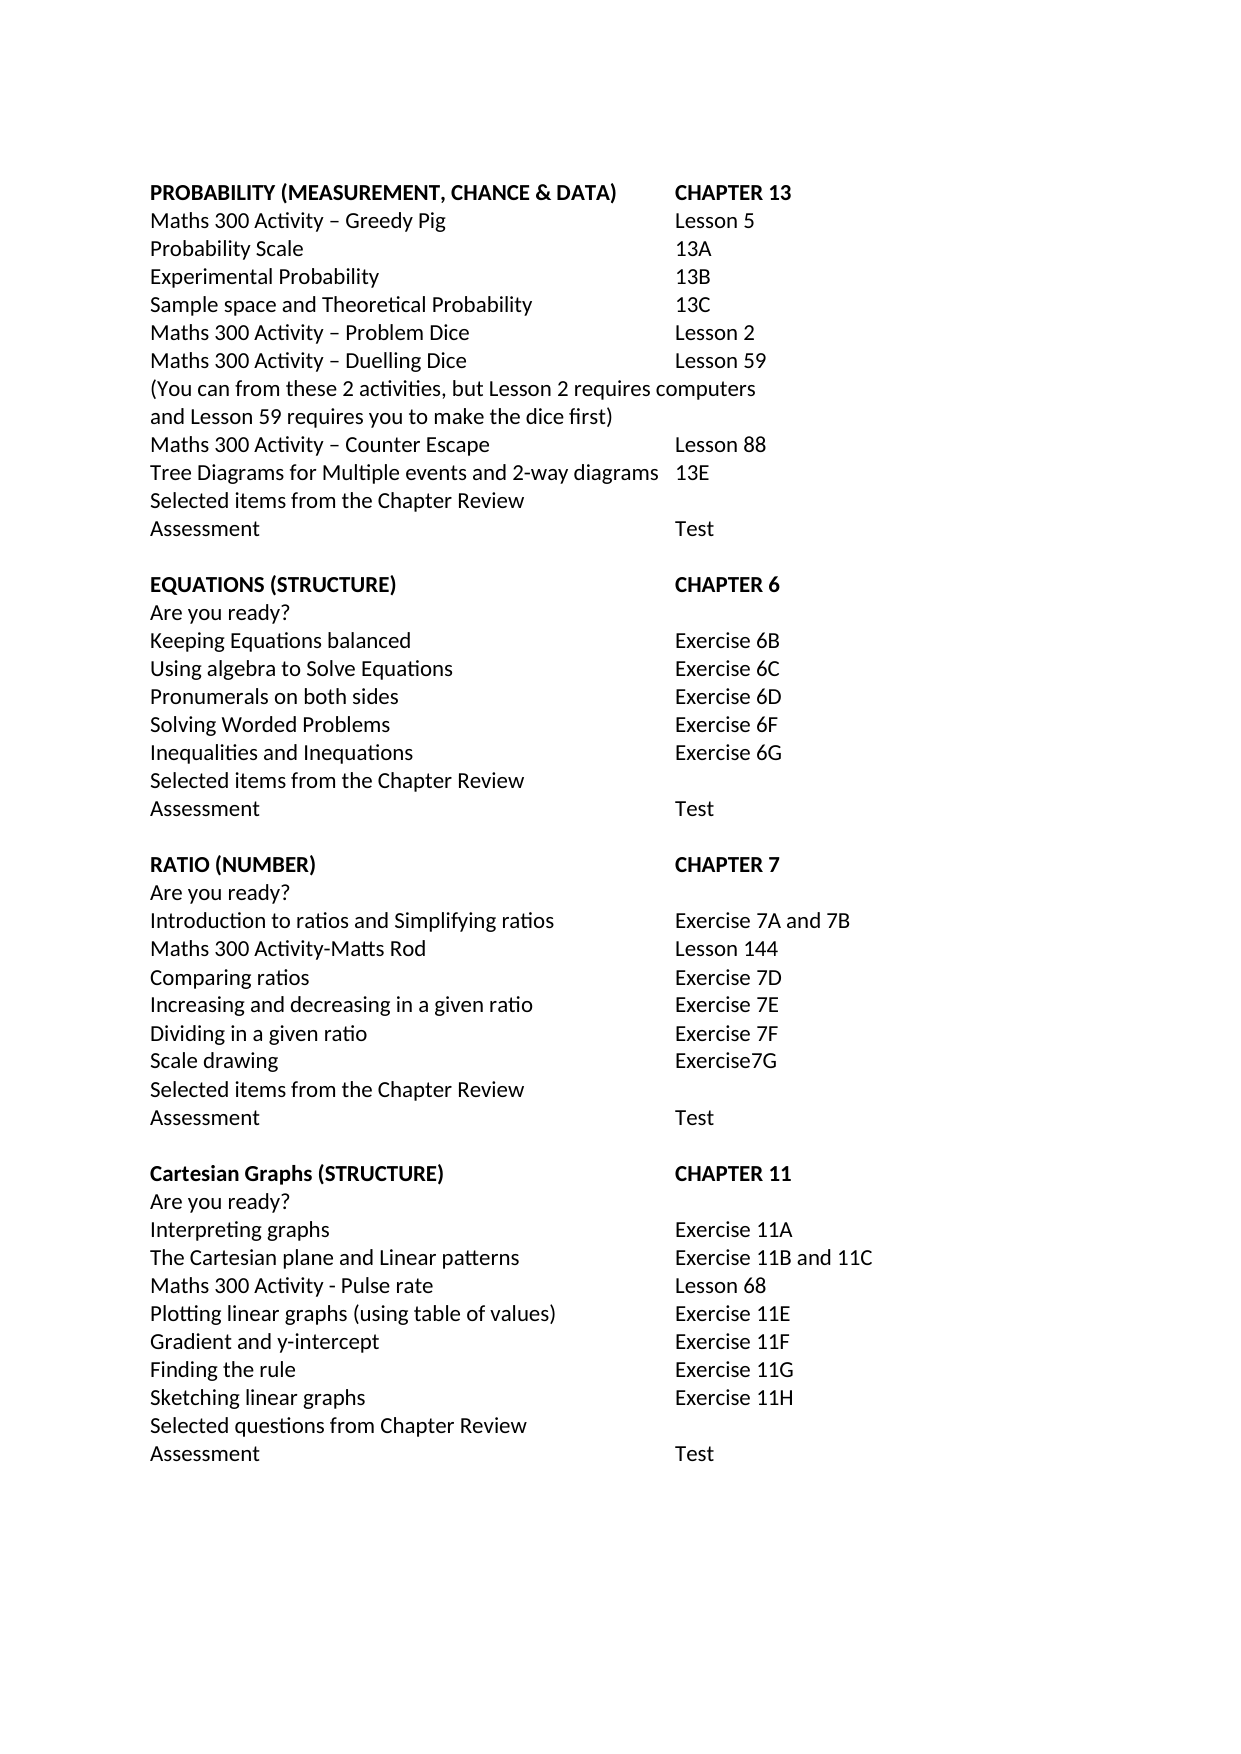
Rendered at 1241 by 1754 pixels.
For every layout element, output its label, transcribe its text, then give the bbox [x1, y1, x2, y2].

text Assessment Test [150, 514, 1090, 542]
text Selected questions from Chapter Review [150, 1411, 1090, 1439]
text Assessment Test [150, 794, 1090, 822]
text The Cartesian plane and Linear patterns Exercise 11B and 11C [150, 1243, 1090, 1271]
subtitle Dividing in a given ratio Exercise 7F [150, 1019, 1090, 1047]
text Comparing ratios Exercise 7D [150, 963, 1090, 991]
text Plotting linear graphs (using table of values) Exercise 11E [150, 1299, 1090, 1327]
subtitle Introduction to ratios and Simplifying ratios Exercise 7A and 7B [150, 907, 1090, 934]
text Finding the rule Exercise 11G [150, 1355, 1090, 1383]
text Pronumerals on both sides Exercise 6D [150, 682, 1090, 710]
text RATIO (NUMBER) CHAPTER 7 [150, 851, 1090, 878]
text Gradient and y-intercept Exercise 11F [150, 1327, 1090, 1355]
text (You can from these 2 activities, but Lesson 2 requires computers [150, 374, 1090, 402]
text Sketching linear graphs Exercise 11H [150, 1383, 1090, 1411]
text Interpreting graphs Exercise 11A [150, 1215, 1090, 1243]
text Maths 300 Activity – Problem Dice Lesson 2 [150, 318, 1090, 346]
text Probability Scale 13A [150, 234, 1090, 262]
text PROBABILITY (MEASUREMENT, CHANCE & DATA) CHAPTER 13 [150, 178, 1090, 206]
text Assessment Test [150, 1103, 1090, 1131]
text Are you ready? [150, 878, 1090, 907]
text Selected items from the Chapter Review [150, 486, 1090, 514]
text Experimental Probability 13B [150, 262, 1090, 290]
text Assessment Test [150, 1439, 1090, 1467]
text Inequalities and Inequations Exercise 6G [150, 738, 1090, 766]
text Maths 300 Activity - Pulse rate Lesson 68 [150, 1271, 1090, 1299]
text Are you ready? [150, 1187, 1090, 1215]
text Maths 300 Activity – Counter Escape Lesson 88 [150, 430, 1090, 458]
text EQUATIONS (STRUCTURE) CHAPTER 6 [150, 570, 1090, 598]
text Cartesian Graphs (STRUCTURE) CHAPTER 11 [150, 1159, 1090, 1187]
subtitle Increasing and decreasing in a given ratio Exercise 7E [150, 991, 1090, 1019]
text Using algebra to Solve Equations Exercise 6C [150, 654, 1090, 682]
text Selected items from the Chapter Review [150, 766, 1090, 794]
text and Lesson 59 requires you to make the dice first) [150, 402, 1090, 430]
text Solving Worded Problems Exercise 6F [150, 710, 1090, 738]
text Maths 300 Activity – Duelling Dice Lesson 59 [150, 346, 1090, 374]
text Keeping Equations balanced Exercise 6B [150, 626, 1090, 654]
text Sample space and Theoretical Probability 13C [150, 290, 1090, 318]
subtitle Scale drawing Exercise7G [150, 1047, 1090, 1075]
text Selected items from the Chapter Review [150, 1075, 1090, 1103]
text Tree Diagrams for Multiple events and 2-way diagrams 13E [150, 458, 1090, 486]
subtitle Maths 300 Activity-Matts Rod Lesson 144 [150, 934, 1090, 963]
text Are you ready? [150, 598, 1090, 626]
text Maths 300 Activity – Greedy Pig Lesson 5 [150, 206, 1090, 234]
